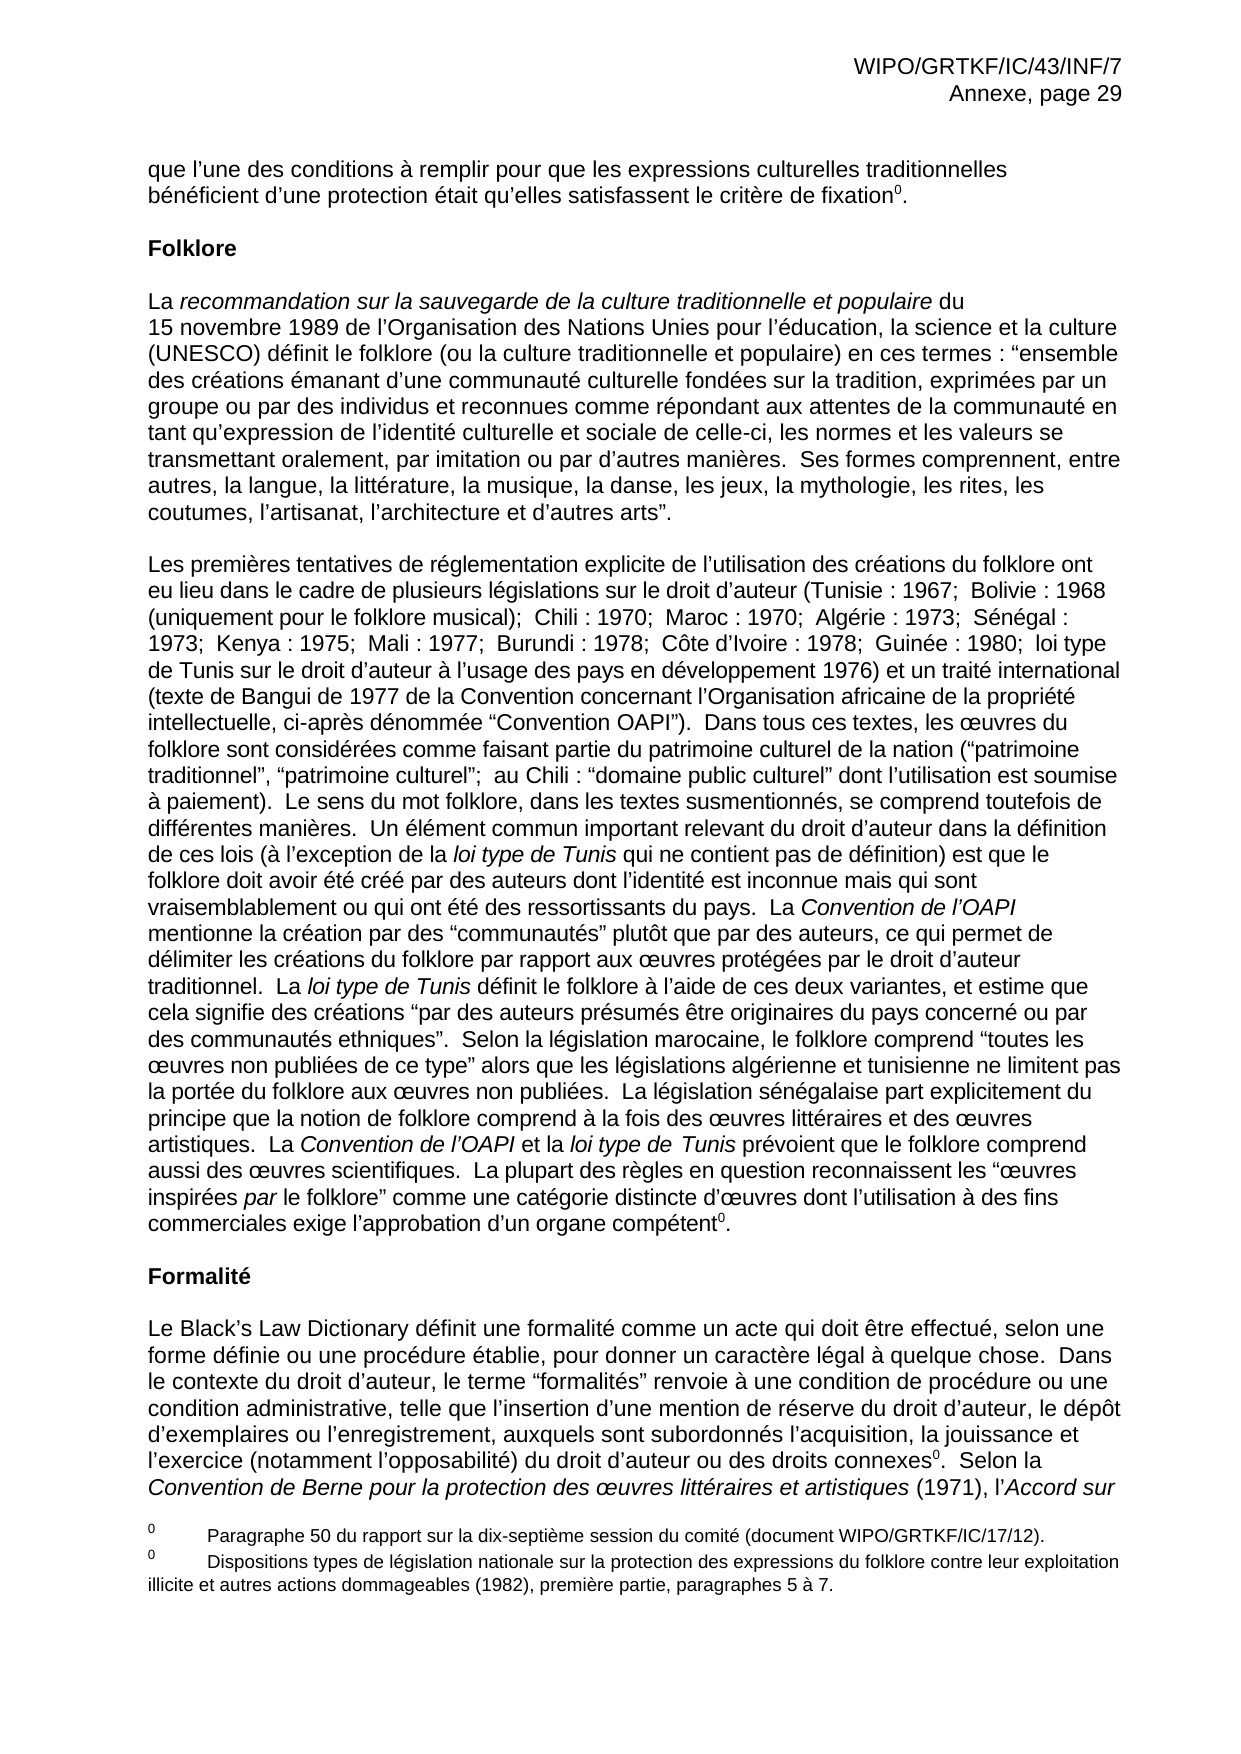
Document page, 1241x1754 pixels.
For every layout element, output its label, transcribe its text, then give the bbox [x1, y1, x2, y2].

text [148, 156, 1122, 208]
subtitle Formalité [148, 1263, 1122, 1289]
subtitle Folklore [148, 235, 1122, 261]
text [148, 1315, 1122, 1500]
text Les premières tentatives de réglementation explicite de l’utilisation des créations du folklore ont eu lieu dans le cadre de plusieurs législations sur le droit d’auteur (Tunisie : 1967; Bolivie : 1968 (uniquement pour le folklore musical); Chili : 1970; Maroc : 1970; Algérie : 1973; Sénégal : 1973; Kenya : 1975; Mali : 1977; Burundi : 1978; Côte d’Ivoire : 1978; Guinée : 1980; loi type de Tunis sur le droit d’auteur à l’usage des pays en développement 1976) et un traité international (texte de Bangui de 1977 de la Convention concernant l’Organisation africaine de la propriété intellectuelle, ci-après dénommée “Convention OAPI”). Dans tous ces textes, les œuvres du folklore sont considérées comme faisant partie du patrimoine culturel de la nation (“patrimoine traditionnel”, “patrimoine culturel”; au Chili : “domaine public culturel” dont l’utilisation est soumise à paiement). Le sens du mot folklore, dans les textes susmentionnés, se comprend toutefois de différentes manières. Un élément commun important relevant du droit d’auteur dans la définition de ces lois (à l’exception de la loi type de Tunis qui ne contient pas de définition) est que le folklore doit avoir été créé par des auteurs dont l’identité est inconnue mais qui sont vraisemblablement ou qui ont été des ressortissants du pays. La Convention de l’OAPI mentionne la création par des “communautés” plutôt que par des auteurs, ce qui permet de délimiter les créations du folklore par rapport aux œuvres protégées par le droit d’auteur traditionnel. La loi type de Tunis définit le folklore à l’aide de ces deux variantes, et estime que cela signifie des créations “par des auteurs présumés être originaires du pays concerné ou par des communautés ethniques”. Selon la législation marocaine, le folklore comprend “toutes les œuvres non publiées de ce type” alors que les législations algérienne et tunisienne ne limitent pas la portée du folklore aux œuvres non publiées. La législation sénégalaise part explicitement du principe que la notion de folklore comprend à la fois des œuvres littéraires et des œuvres artistiques. La Convention de l’OAPI et la loi type de Tunis prévoient que le folklore comprend aussi des œuvres scientifiques. La plupart des règles en question reconnaissent les “œuvres inspirées par le folklore” comme une catégorie distincte d’œuvres dont l’utilisation à des fins commerciales exige l’approbation d’un organe compétent. [148, 551, 1122, 1236]
text La recommandation sur la sauvegarde de la culture traditionnelle et populaire du 15 novembre 1989 de l’Organisation des Nations Unies pour l’éducation, la science et la culture (UNESCO) définit le folklore (ou la culture traditionnelle et populaire) en ces termes : “ensemble des créations émanant d’une communauté culturelle fondées sur la tradition, exprimées par un groupe ou par des individus et reconnues comme répondant aux attentes de la communauté en tant qu’expression de l’identité culturelle et sociale de celle-ci, les normes et les valeurs se transmettant oralement, par imitation ou par d’autres manières. Ses formes comprennent, entre autres, la langue, la littérature, la musique, la danse, les jeux, la mythologie, les rites, les coutumes, l’artisanat, l’architecture et d’autres arts”. [148, 288, 1122, 525]
